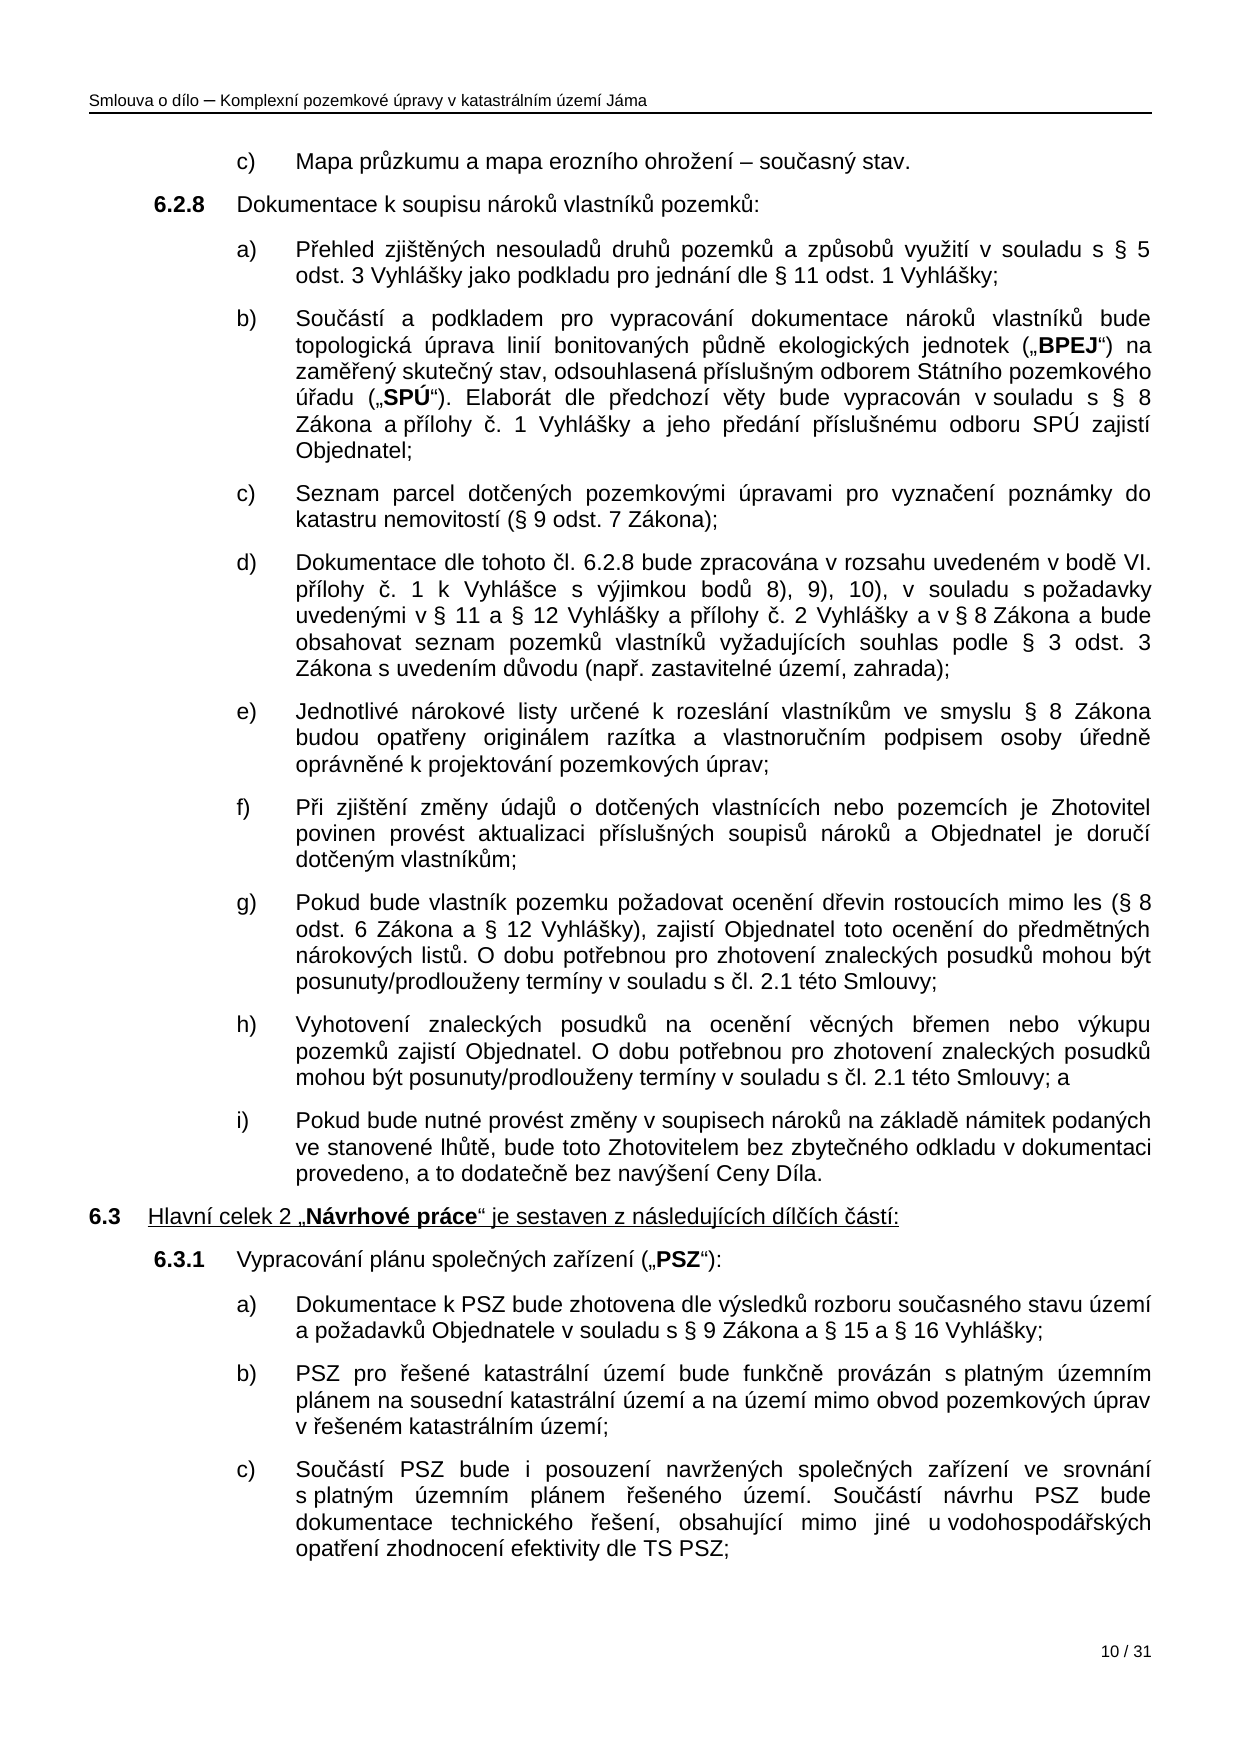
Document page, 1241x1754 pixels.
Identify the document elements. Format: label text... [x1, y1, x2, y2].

list Součástí PSZ bude i posouzení navržených společných zařízení ve srovnání s platným územním plánem řešeného území. Součástí návrhu PSZ bude dokumentace technického řešení, obsahující mimo jiné u vodohospodářských opatření zhodnocení efektivity dle TS PSZ; [236, 1456, 1152, 1561]
text Dokumentace k soupisu nároků vlastníků pozemků: [154, 191, 1152, 217]
list Při zjištění změny údajů o dotčených vlastnících nebo pozemcích je Zhotovitel povinen provést aktualizaci příslušných soupisů nároků a Objednatel je doručí dotčeným vlastníkům; [236, 793, 1152, 873]
list Seznam parcel dotčených pozemkovými úpravami pro vyznačení poznámky do katastru nemovitostí (§ 9 odst. 7 Zákona); [236, 480, 1152, 533]
list Jednotlivé nárokové listy určené k rozeslání vlastníkům ve smyslu § 8 Zákona budou opatřeny originálem razítka a vlastnoručním podpisem osoby úředně oprávněné k projektování pozemkových úprav; [236, 698, 1152, 777]
list Pokud bude nutné provést změny v soupisech nároků na základě námitek podaných ve stanovené lhůtě, bude toto Zhotovitelem bez zbytečného odkladu v dokumentaci provedeno, a to dodatečně bez navýšení Ceny Díla. [236, 1107, 1152, 1186]
list Přehled zjištěných nesouladů druhů pozemků a způsobů využití v souladu s § 5 odst. 3 Vyhlášky jako podkladu pro jednání dle § 11 odst. 1 Vyhlášky; [236, 236, 1152, 288]
list Součástí a podkladem pro vypracování dokumentace nároků vlastníků bude topologická úprava linií bonitovaných půdně ekologických jednotek („BPEJ“) na zaměřený skutečný stav, odsouhlasená příslušným odborem Státního pozemkového úřadu („SPÚ“). Elaborát dle předchozí věty bude vypracován v souladu s § 8 Zákona a přílohy č. 1 Vyhlášky a jeho předání příslušnému odboru SPÚ zajistí Objednatel; [236, 305, 1152, 463]
list Dokumentace k PSZ bude zhotovena dle výsledků rozboru současného stavu území a požadavků Objednatele v souladu s § 9 Zákona a § 15 a § 16 Vyhlášky; [236, 1291, 1152, 1344]
text Hlavní celek 2 „Návrhové práce“ je sestaven z následujících dílčích částí: [89, 1203, 1152, 1229]
list Vyhotovení znaleckých posudků na ocenění věcných břemen nebo výkupu pozemků zajistí Objednatel. O dobu potřebnou pro zhotovení znaleckých posudků mohou být posunuty/prodlouženy termíny v souladu s čl. 2.1 této Smlouvy; a [236, 1011, 1152, 1090]
text Vypracování plánu společných zařízení („PSZ“): [154, 1246, 1152, 1272]
list Pokud bude vlastník pozemku požadovat ocenění dřevin rostoucích mimo les (§ 8 odst. 6 Zákona a § 12 Vyhlášky), zajistí Objednatel toto ocenění do předmětných nárokových listů. O dobu potřebnou pro zhotovení znaleckých posudků mohou být posunuty/prodlouženy termíny v souladu s čl. 2.1 této Smlouvy; [236, 889, 1152, 995]
list Dokumentace dle tohoto čl. 6.2.8 bude zpracována v rozsahu uvedeném v bodě VI. přílohy č. 1 k Vyhlášce s výjimkou bodů 8), 9), 10), v souladu s požadavky uvedenými v § 11 a § 12 Vyhlášky a přílohy č. 2 Vyhlášky a v § 8 Zákona a bude obsahovat seznam pozemků vlastníků vyžadujících souhlas podle § 3 odst. 3 Zákona s uvedením důvodu (např. zastavitelné území, zahrada); [236, 549, 1152, 681]
list PSZ pro řešené katastrální území bude funkčně provázán s platným územním plánem na sousední katastrální území a na území mimo obvod pozemkových úprav v řešeném katastrálním území; [236, 1360, 1152, 1439]
list Mapa průzkumu a mapa erozního ohrožení – současný stav. [236, 148, 1152, 174]
